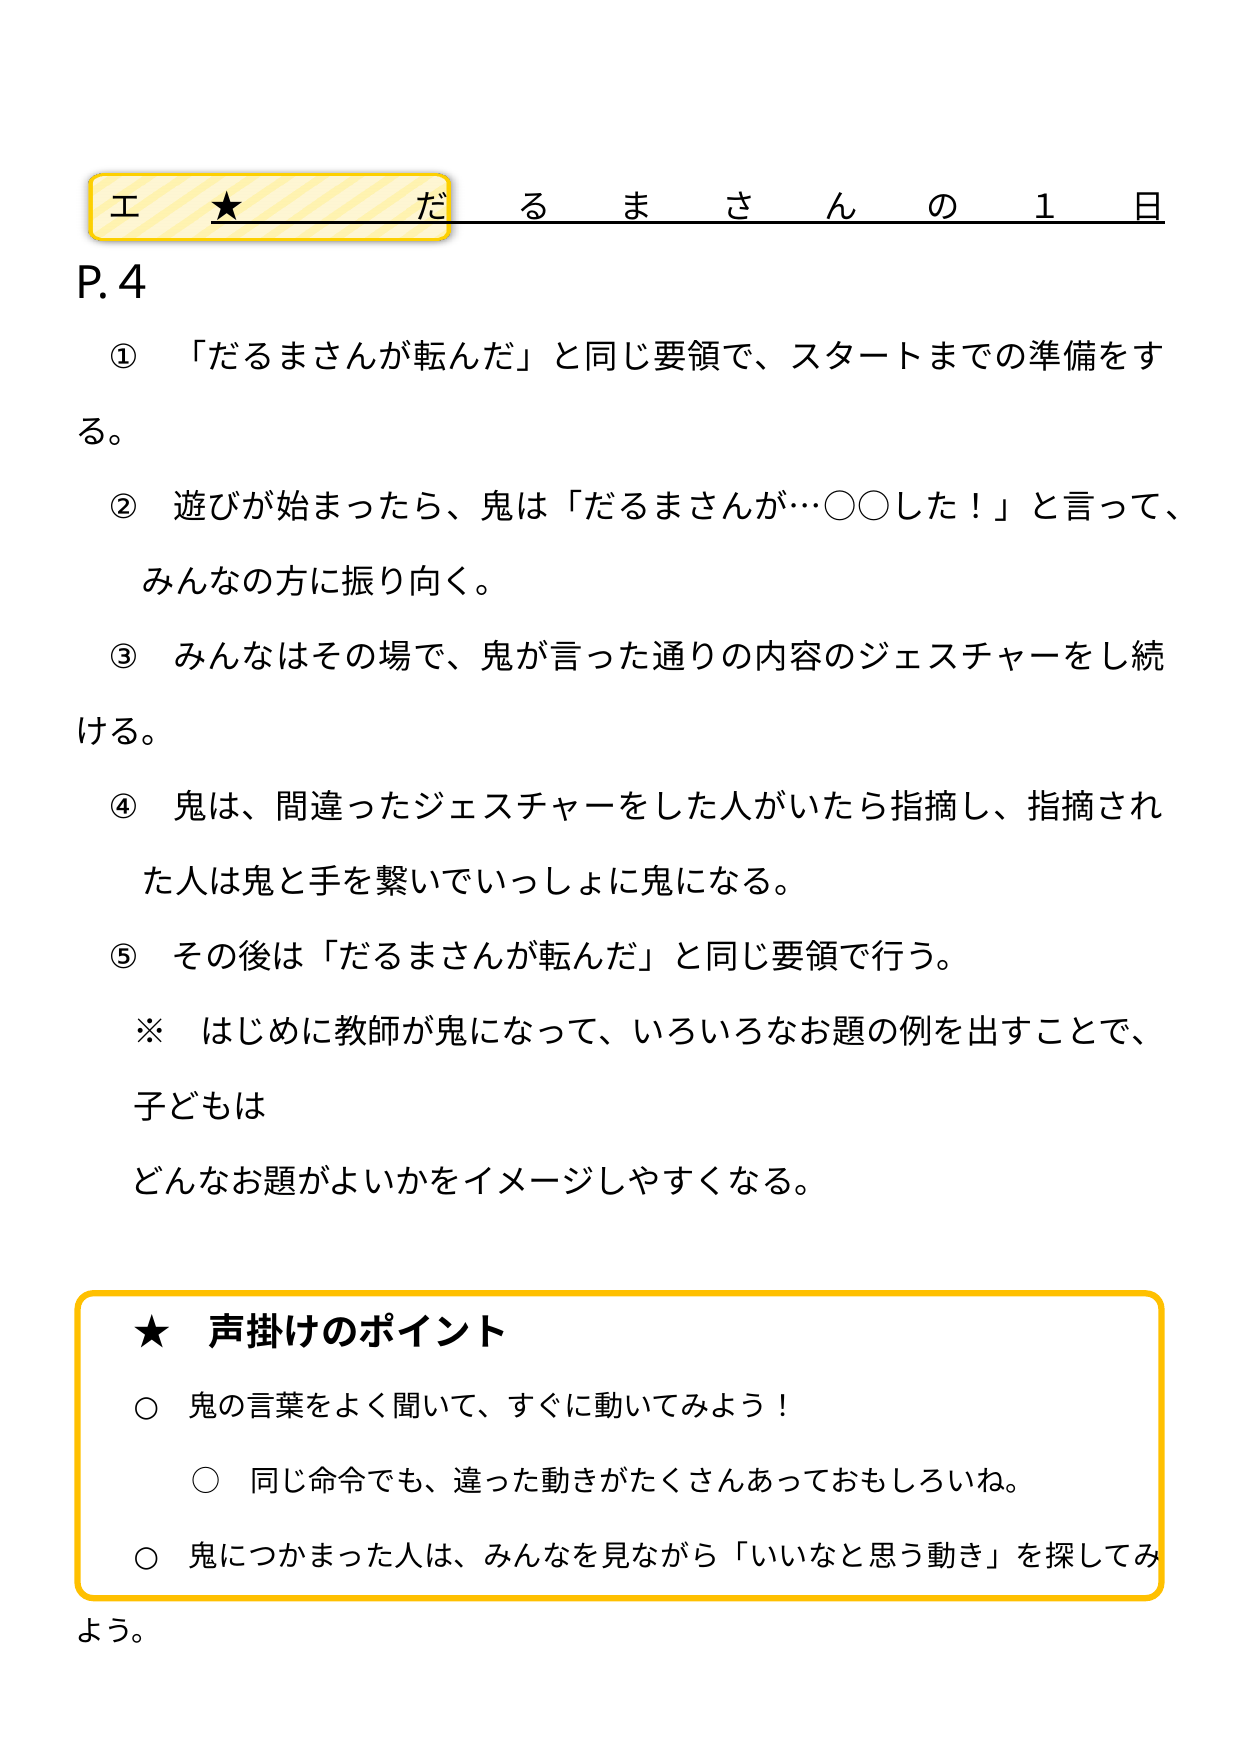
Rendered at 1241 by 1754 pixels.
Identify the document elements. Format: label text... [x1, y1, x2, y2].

text どんなお題がよいかをイメージしやすくなる。 [97, 1142, 1165, 1217]
text ○ 鬼につかまった人は、みんなを見ながら「いいなと思う動き」を探してみよう。 [81, 1517, 1158, 1595]
text ○ 同じ命令でも、違った動きがたくさんあっておもしろいね。 [81, 1442, 1158, 1517]
text エ★ だるまさんの１日 P.４ [75, 167, 1165, 317]
text ④ 鬼は、間違ったジェスチャーをした人がいたら指摘し、指摘された人は鬼と手を繋いでいっしょに鬼になる。 [108, 767, 1165, 917]
text ② 遊びが始まったら、鬼は「だるまさんが…○○した！」と言って、みんなの方に振り向く。 [108, 467, 1165, 617]
picture [70, 163, 470, 252]
text ① 「だるまさんが転んだ」と同じ要領で、スタートまでの準備をする。 [75, 317, 1165, 467]
text ○ 鬼につかまった人は、みんなを見ながら「いいなと思う動き」を探してみよう。 [75, 1588, 1165, 1667]
text ○ 鬼の言葉をよく聞いて、すぐに動いてみよう！ [81, 1367, 1158, 1442]
text ★ 声掛けのポイント [81, 1297, 1158, 1367]
text ※ はじめに教師が鬼になって、いろいろなお題の例を出すことで、子どもは [75, 992, 1165, 1142]
text ③ みんなはその場で、鬼が言った通りの内容のジェスチャーをし続ける。 [75, 617, 1165, 767]
text ⑤ その後は「だるまさんが転んだ」と同じ要領で行う。 [108, 917, 1165, 992]
